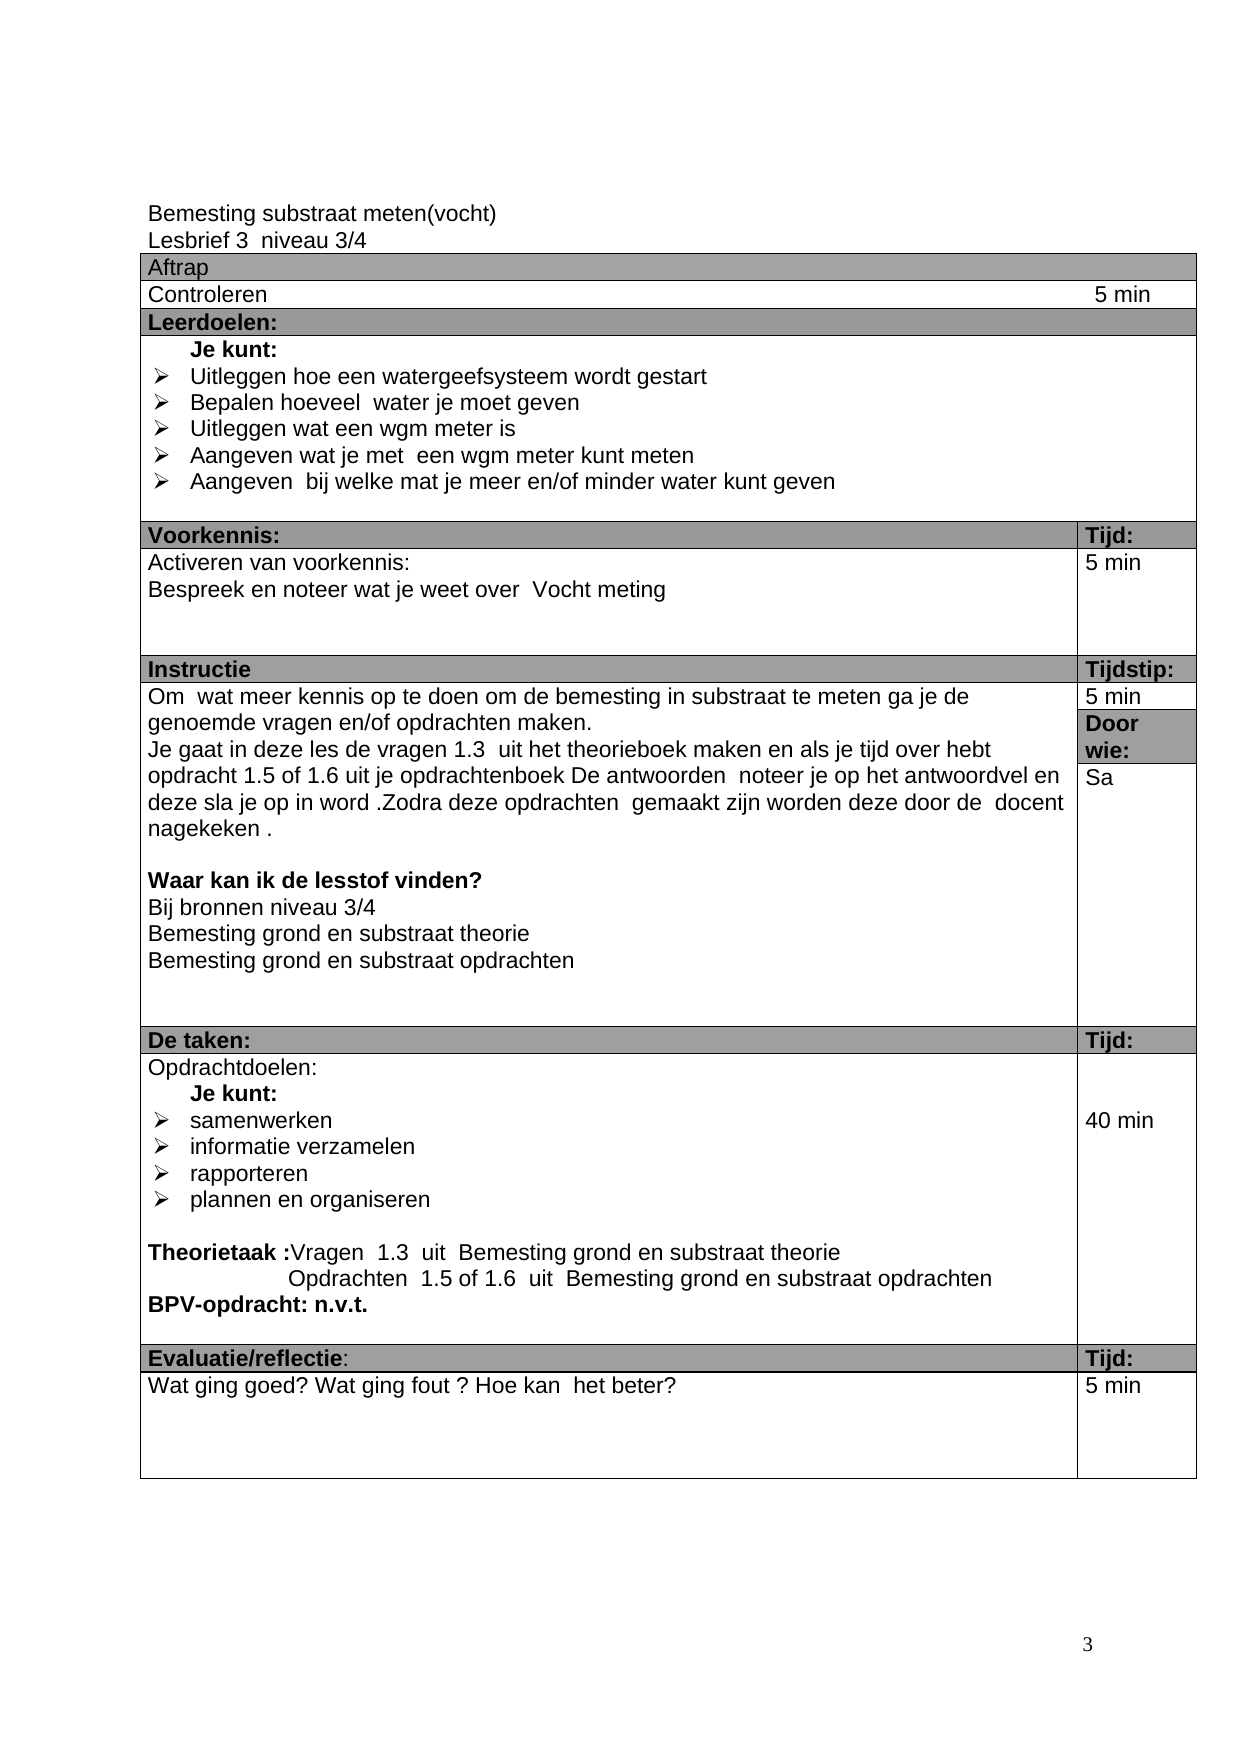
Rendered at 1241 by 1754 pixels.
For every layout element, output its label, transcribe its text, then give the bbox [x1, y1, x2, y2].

table_cell 5 min [1078, 683, 1196, 709]
text Bemesting substraat meten(vocht) [148, 200, 1093, 227]
table_cell 40 min [1078, 1054, 1196, 1344]
table_cell Controleren 5 min [141, 281, 1196, 308]
table_cell Instructie [141, 656, 1077, 682]
table_cell Tijd: [1078, 522, 1196, 548]
table_cell Door wie: [1078, 710, 1196, 763]
table_cell Tijdstip: [1078, 656, 1196, 682]
table_cell Voorkennis: [141, 522, 1077, 548]
table_cell Tijd: [1078, 1345, 1196, 1371]
table_cell De taken: [141, 1027, 1077, 1053]
table_cell 5 min [1078, 549, 1196, 654]
text Lesbrief 3 niveau 3/4 [148, 227, 1093, 253]
table_cell Wat ging goed? Wat ging fout ? Hoe kan het beter? [141, 1373, 1077, 1478]
table_cell Je kunt: Uitleggen hoe een watergeefsysteem wordt gestart Bepalen hoeveel water je moet geven Uitleggen wat een wgm meter is Aangeven wat je met een wgm meter kunt meten Aangeven bij welke mat je meer en/of minder water kunt geven [141, 336, 1196, 521]
table_cell Activeren van voorkennis: Bespreek en noteer wat je weet over Vocht meting [141, 549, 1077, 654]
table_cell Opdrachtdoelen: Je kunt: samenwerken informatie verzamelen rapporteren plannen en organiseren Theorietaak :Vragen 1.3 uit Bemesting grond en substraat theorie Opdrachten 1.5 of 1.6 uit Bemesting grond en substraat opdrachten BPV-opdracht: n.v.t. [141, 1054, 1077, 1344]
table_cell Leerdoelen: [141, 309, 1196, 335]
table_cell Sa [1078, 764, 1196, 1026]
table_header Aftrap [141, 254, 1196, 280]
table_cell 5 min [1078, 1373, 1196, 1478]
table_cell Evaluatie/reflectie: [141, 1345, 1077, 1371]
table_cell Om wat meer kennis op te doen om de bemesting in substraat te meten ga je de genoemde vragen en/of opdrachten maken. Je gaat in deze les de vragen 1.3 uit het theorieboek maken en als je tijd over hebt opdracht 1.5 of 1.6 uit je opdrachtenboek De antwoorden noteer je op het antwoordvel en deze sla je op in word .Zodra deze opdrachten gemaakt zijn worden deze door de docent nagekeken . Waar kan ik de lesstof vinden? Bij bronnen niveau 3/4 Bemesting grond en substraat theorie Bemesting grond en substraat opdrachten [141, 683, 1077, 1026]
table_cell Tijd: [1078, 1027, 1196, 1053]
